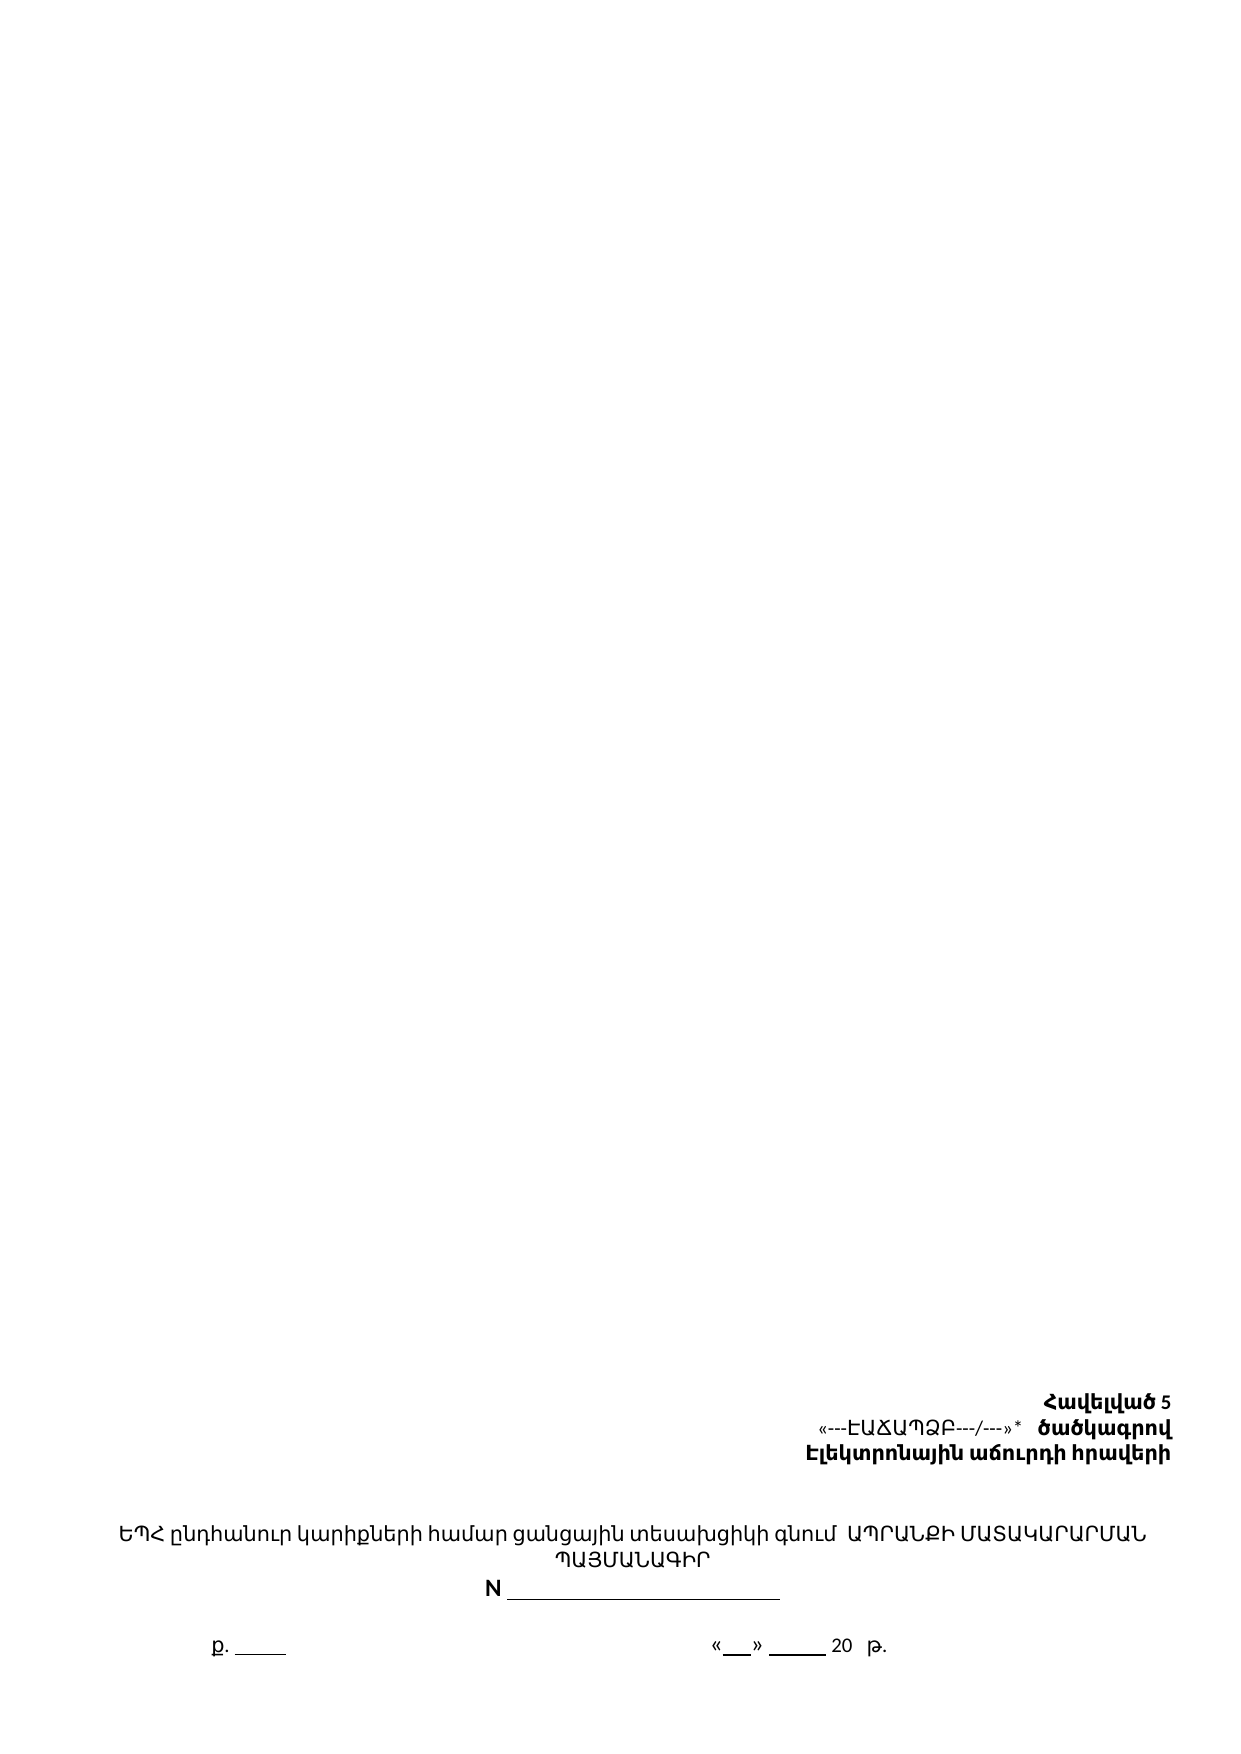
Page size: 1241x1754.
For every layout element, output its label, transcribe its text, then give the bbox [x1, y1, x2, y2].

text ԵՊՀ ընդհանուր կարիքների համար ցանցային տեսախցիկի գնում ԱՊՐԱՆՔԻ ՄԱՏԱԿԱՐԱՐՄԱՆ [79, 1522, 1171, 1547]
text ՊԱՅՄԱՆԱԳԻՐ [79, 1547, 1171, 1572]
text Էլեկտրոնային աճուրդի հրավերի [94, 1440, 1171, 1466]
text Հավելված 5 [94, 1389, 1171, 1415]
text N [79, 1572, 1171, 1603]
text «---ԷԱՃԱՊՁԲ---/---»* ծածկագրով [94, 1415, 1171, 1440]
text ք. « » 20 թ. [94, 1628, 1171, 1659]
